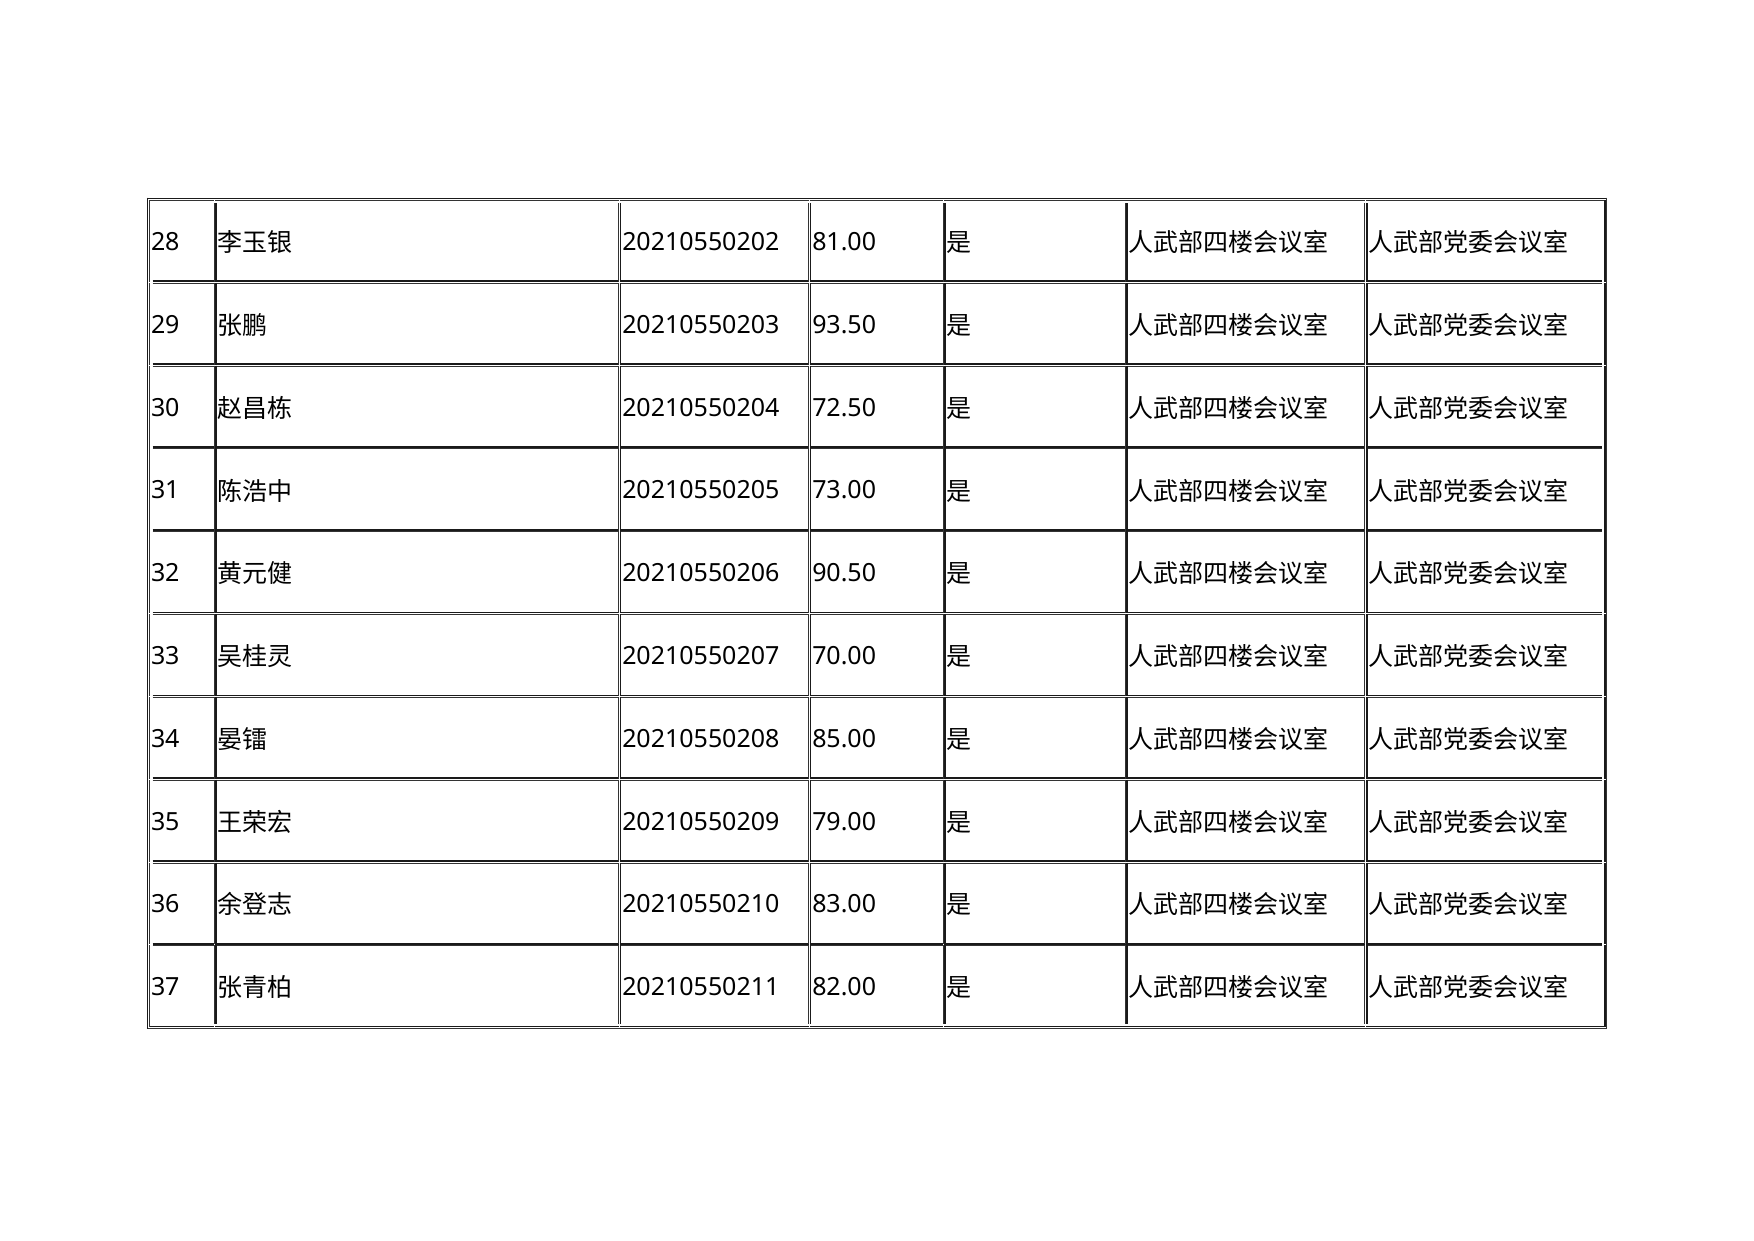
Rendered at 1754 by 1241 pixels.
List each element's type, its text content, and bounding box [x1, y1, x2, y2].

table_cell 人武部党委会议室 [1368, 695, 1605, 777]
table_cell 是 [944, 946, 1126, 1026]
table_cell 人武部党委会议室 [1368, 529, 1604, 612]
table_cell 79.00 [811, 781, 943, 860]
table_cell 人武部党委会议室 [1368, 777, 1605, 860]
table_cell 72.50 [811, 367, 943, 446]
table_cell 20210550210 [621, 864, 808, 943]
table_cell 31 [150, 446, 214, 529]
table_cell 是 [946, 449, 1125, 529]
table_cell 20210550204 [621, 367, 808, 446]
table_cell 是 [946, 367, 1125, 446]
table_cell 是 [946, 698, 1125, 777]
table_cell 余登志 [217, 864, 618, 943]
table_cell 是 [946, 532, 1125, 612]
table_cell 人武部四楼会议室 [1128, 284, 1364, 363]
table_cell 张鹏 [217, 284, 618, 363]
table_cell 37 [149, 943, 215, 1026]
table_cell 90.50 [811, 532, 943, 612]
table_cell 赵昌栋 [217, 367, 618, 446]
table_cell 人武部党委会议室 [1368, 446, 1604, 529]
table_cell 20210550203 [621, 284, 808, 363]
table_cell 人武部党委会议室 [1366, 943, 1606, 1026]
table_cell 20210550206 [621, 532, 808, 612]
table_cell 人武部四楼会议室 [1128, 781, 1364, 860]
table_cell 81.00 [810, 199, 944, 280]
table_cell 人武部党委会议室 [1366, 201, 1604, 280]
table_cell 张青柏 [215, 946, 620, 1026]
table_cell 人武部四楼会议室 [1128, 449, 1364, 529]
table_cell 李玉银 [215, 201, 620, 280]
table_cell 人武部四楼会议室 [1128, 367, 1364, 446]
table_cell 人武部党委会议室 [1368, 363, 1605, 446]
table_cell 黄元健 [217, 532, 618, 612]
table_cell 人武部党委会议室 [1368, 280, 1605, 363]
table_cell 73.00 [811, 449, 943, 529]
table_cell 70.00 [811, 615, 943, 694]
table_cell 29 [150, 280, 214, 363]
table_cell 93.50 [811, 284, 943, 363]
table_cell 20210550208 [621, 698, 808, 777]
table_cell 是 [944, 201, 1126, 280]
table_cell 83.00 [811, 864, 943, 943]
table_cell 人武部四楼会议室 [1128, 698, 1364, 777]
table_cell 陈浩中 [217, 449, 618, 529]
table_cell 人武部四楼会议室 [1128, 615, 1364, 694]
table_cell 是 [946, 781, 1125, 860]
table_cell 32 [150, 529, 214, 612]
table_cell 人武部四楼会议室 [1128, 864, 1364, 943]
table_cell 晏镭 [217, 698, 618, 777]
table_cell 30 [150, 363, 214, 446]
table_cell 人武部四楼会议室 [1128, 532, 1364, 612]
table_cell 是 [946, 615, 1125, 694]
table_cell 王荣宏 [217, 781, 618, 860]
table_cell 吴桂灵 [217, 615, 618, 694]
table_cell 20210550207 [621, 615, 808, 694]
table_cell 20210550209 [621, 781, 808, 860]
table_cell 35 [150, 777, 214, 860]
table_cell 85.00 [811, 698, 943, 777]
table_cell 人武部四楼会议室 [1126, 199, 1366, 280]
table_cell 82.00 [810, 946, 944, 1026]
table_cell 20210550211 [620, 946, 810, 1026]
table_cell 是 [946, 864, 1125, 943]
table_cell 28 [149, 199, 215, 280]
table_cell 人武部党委会议室 [1368, 860, 1605, 943]
table_cell 20210550202 [620, 201, 810, 280]
table_cell 人武部党委会议室 [1366, 612, 1606, 694]
table_cell 人武部四楼会议室 [1126, 943, 1366, 1026]
table_cell 是 [946, 284, 1125, 363]
table_cell 20210550205 [621, 449, 808, 529]
table_cell 36 [150, 860, 214, 943]
table_cell 34 [150, 695, 214, 777]
table_cell 33 [149, 612, 215, 694]
